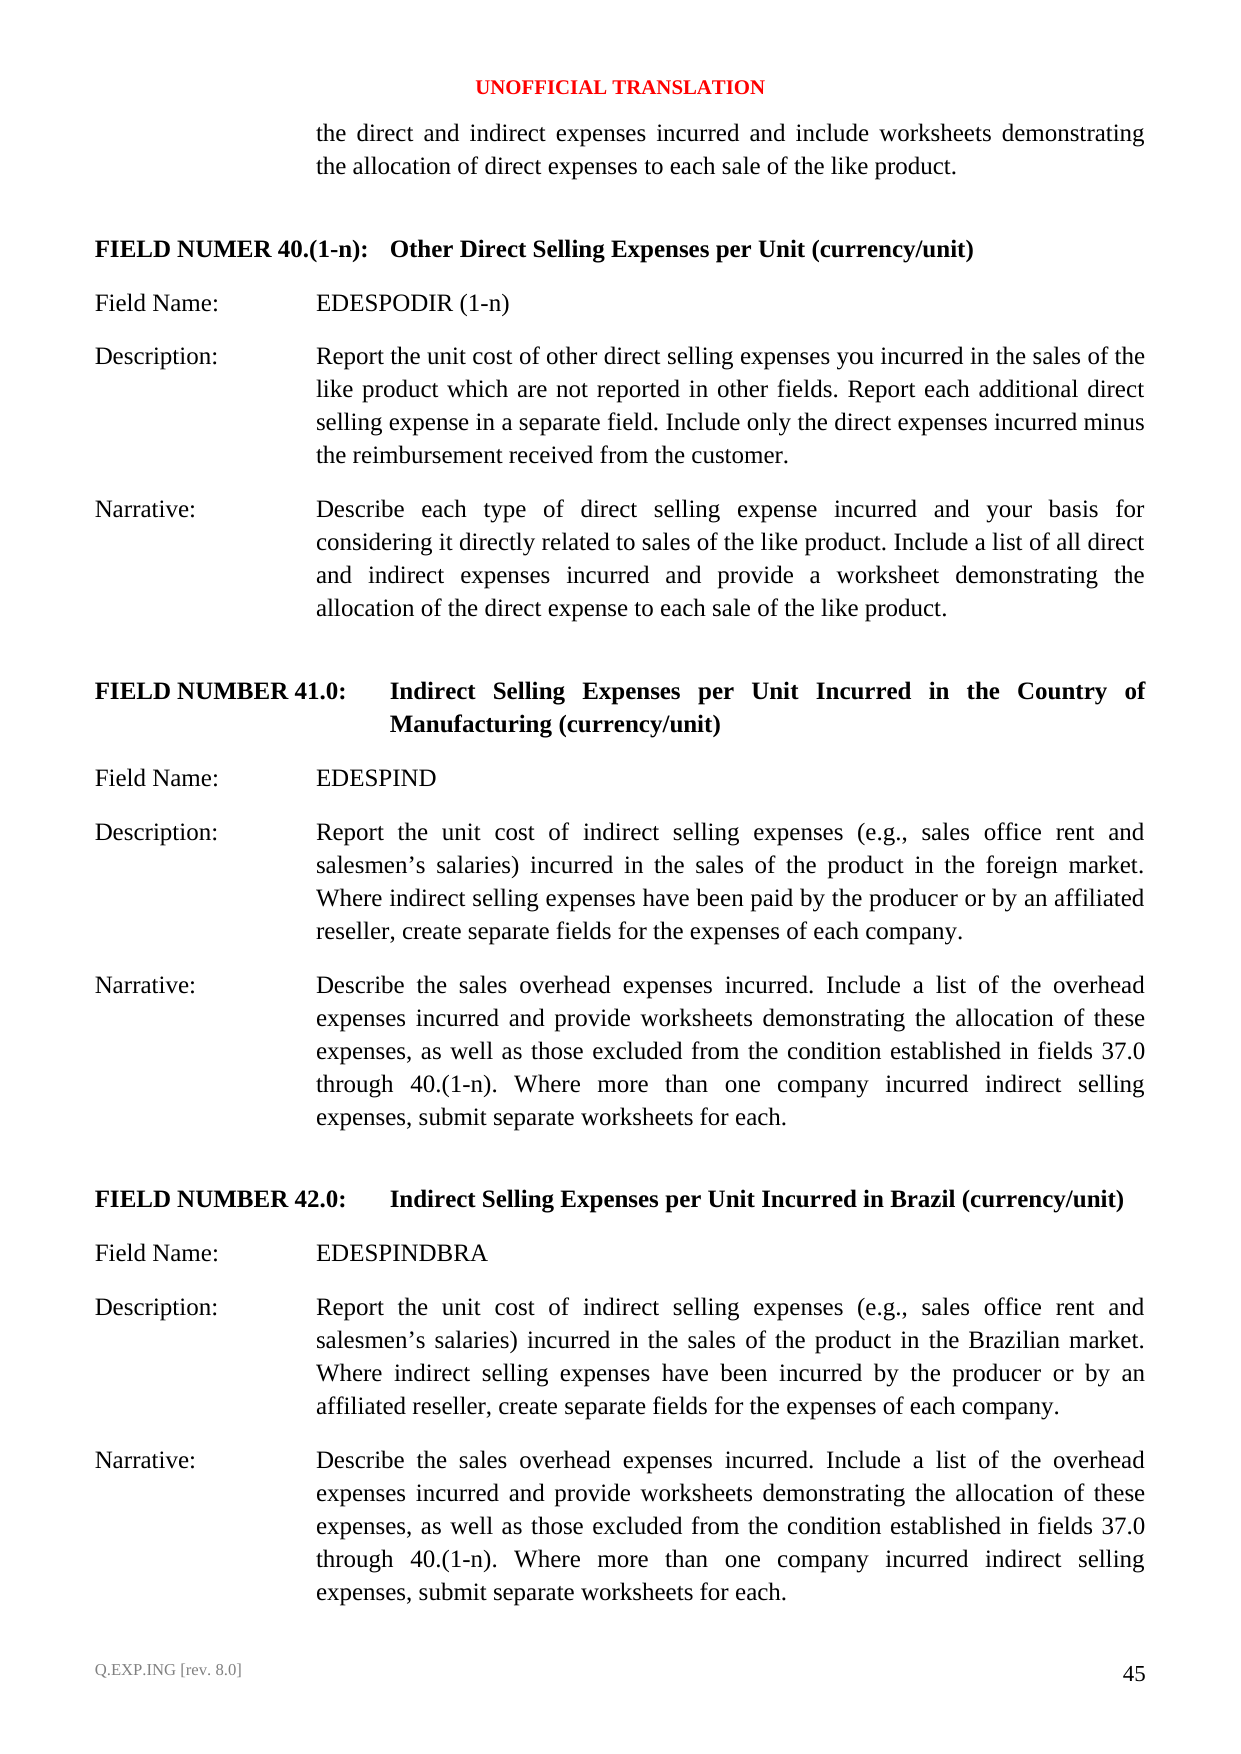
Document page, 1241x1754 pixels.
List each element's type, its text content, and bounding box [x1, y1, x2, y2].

text Description: Report the unit cost of indirect selling expenses (e.g., sales office rent and salesmen’s salaries) incurred in the sales of the product in the Brazilian market. Where indirect selling expenses have been incurred by the producer or by an affiliated reseller, create separate fields for the expenses of each company. [94, 1292, 1146, 1420]
text FIELD NUMBER 42.0: Indirect Selling Expenses per Unit Incurred in Brazil (currency/unit) [94, 1184, 1146, 1213]
text Narrative: Describe the sales overhead expenses incurred. Include a list of the overhead expenses incurred and provide worksheets demonstrating the allocation of these expenses, as well as those excluded from the condition established in fields 37.0 through 40.(1-n). Where more than one company incurred indirect selling expenses, submit separate worksheets for each. [94, 970, 1146, 1131]
text Field Name: EDESPIND [94, 763, 1146, 792]
text Field Name: EDESPODIR (1-n) [94, 288, 1146, 316]
text Field Name: EDESPINDBRA [94, 1238, 1146, 1267]
text Narrative: Describe the sales overhead expenses incurred. Include a list of the overhead expenses incurred and provide worksheets demonstrating the allocation of these expenses, as well as those excluded from the condition established in fields 37.0 through 40.(1-n). Where more than one company incurred indirect selling expenses, submit separate worksheets for each. [94, 1445, 1146, 1606]
text FIELD NUMER 40.(1-n): Other Direct Selling Expenses per Unit (currency/unit) [94, 234, 1146, 262]
text FIELD NUMBER 41.0: Indirect Selling Expenses per Unit Incurred in the Country of Manufacturing (currency/unit) [94, 676, 1146, 738]
text Description: Report the unit cost of other direct selling expenses you incurred in the sales of the like product which are not reported in other fields. Report each additional direct selling expense in a separate field. Include only the direct expenses incurred minus the reimbursement received from the customer. [94, 341, 1146, 469]
text Description: Report the unit cost of indirect selling expenses (e.g., sales office rent and salesmen’s salaries) incurred in the sales of the product in the foreign market. Where indirect selling expenses have been paid by the producer or by an affiliated reseller, create separate fields for the expenses of each company. [94, 817, 1146, 944]
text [94, 118, 1146, 180]
text Narrative: Describe each type of direct selling expense incurred and your basis for considering it directly related to sales of the like product. Include a list of all direct and indirect expenses incurred and provide a worksheet demonstrating the allocation of the direct expense to each sale of the like product. [94, 494, 1146, 622]
